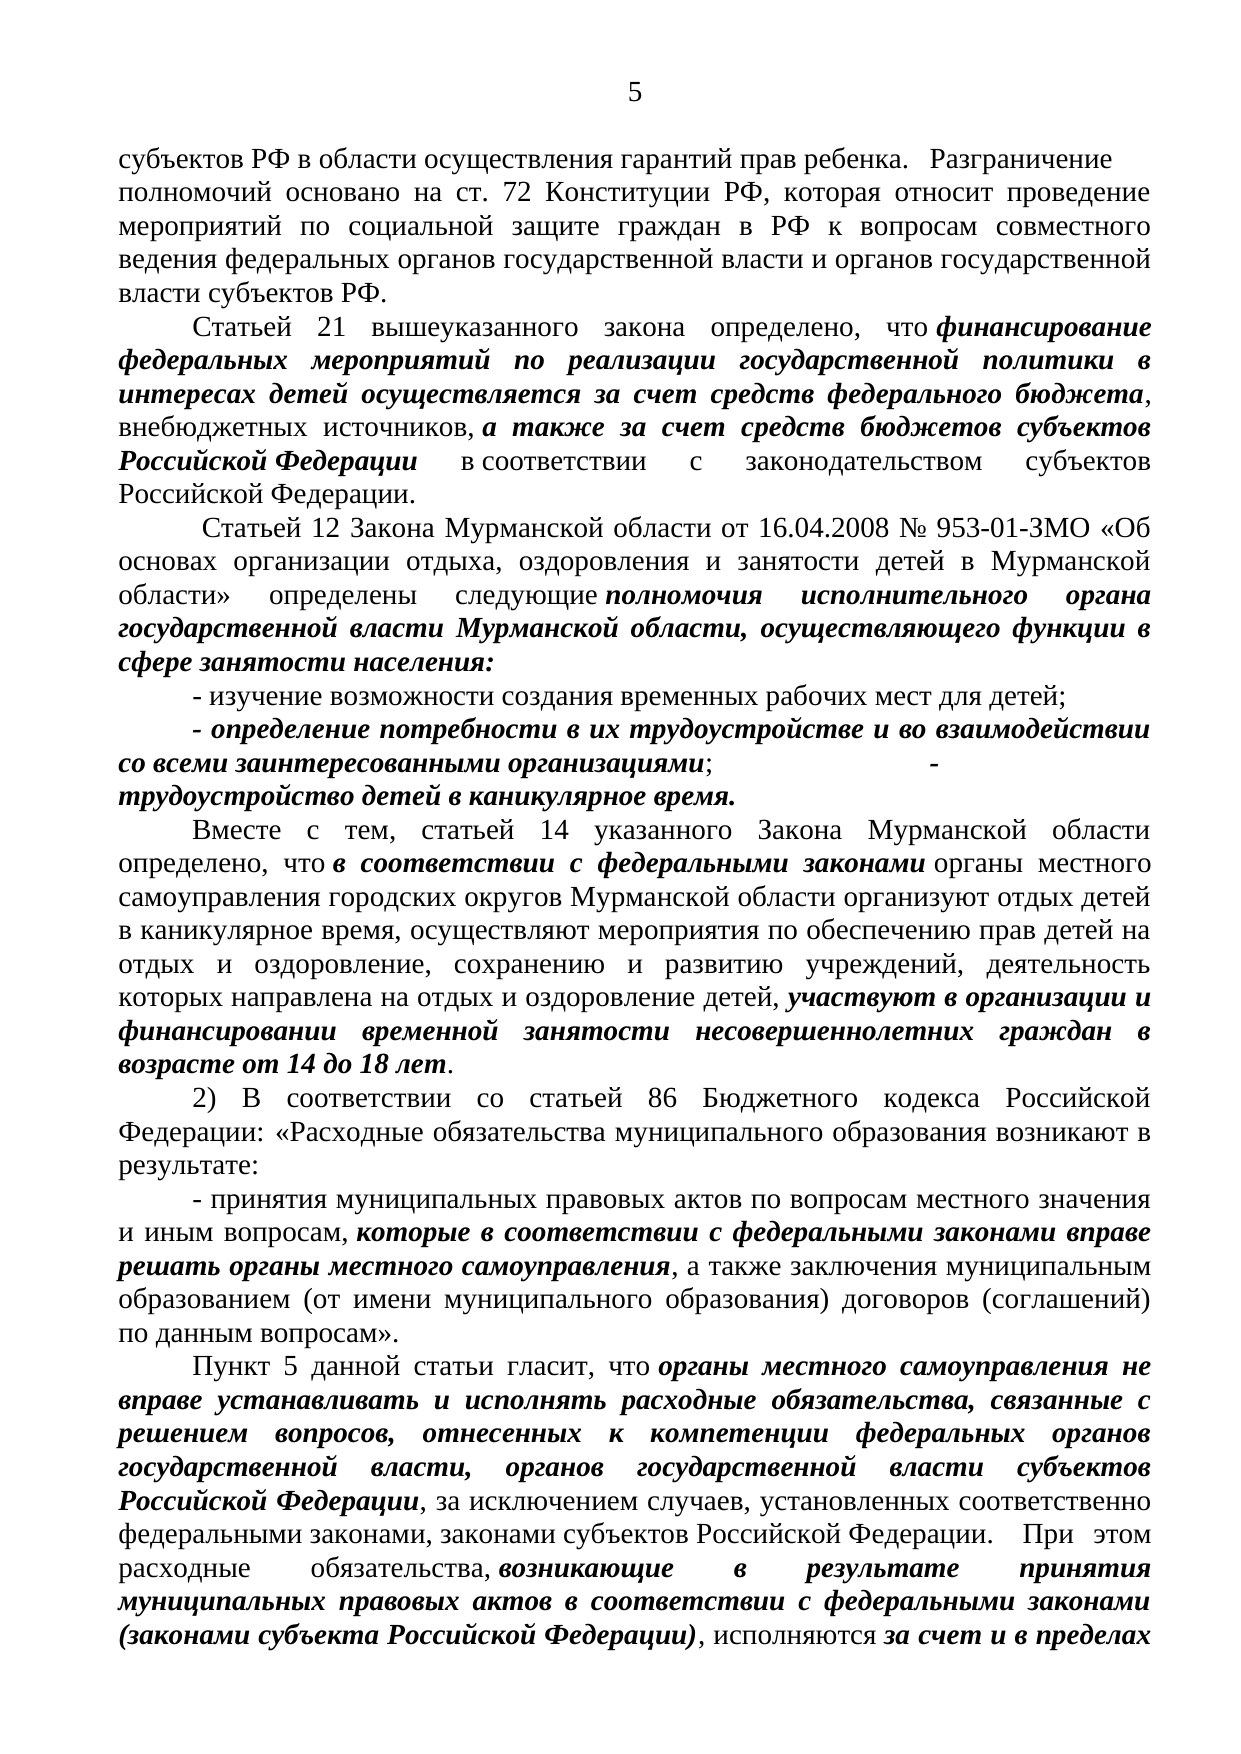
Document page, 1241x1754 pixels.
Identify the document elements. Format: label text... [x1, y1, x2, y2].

text - определение потребности в их трудоустройстве и во взаимодействии со всеми заинтересованными организациями; - трудоустройство детей в каникулярное время. Вместе с тем, статьей 14 указанного Закона Мурманской области определено, что в соответствии с федеральными законами органы местного самоуправления городских округов Мурманской области организуют отдых детей в каникулярное время, осуществляют мероприятия по обеспечению прав детей на отдых и оздоровление, сохранению и развитию учреждений, деятельность которых направлена на отдых и оздоровление детей, участвуют в организации и финансировании временной занятости несовершеннолетних граждан в возрасте от 14 до 18 лет. [118, 711, 1152, 1080]
text - принятия муниципальных правовых актов по вопросам местного значения и иным вопросам, которые в соответствии с федеральными законами вправе решать органы местного самоуправления, а также заключения муниципальным образованием (от имени муниципального образования) договоров (соглашений) по данным вопросам». [118, 1181, 1152, 1348]
text Статьей 21 вышеуказанного закона определено, что финансирование федеральных мероприятий по реализации государственной политики в интересах детей осуществляется за счет средств федерального бюджета, внебюджетных источников, а также за счет средств бюджетов субъектов Российской Федерации в соответствии с законодательством субъектов Российской Федерации. [118, 309, 1152, 510]
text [118, 1348, 1152, 1650]
text - изучение возможности создания временных рабочих мест для детей; [118, 678, 1152, 711]
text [118, 141, 1152, 309]
text Статьей 12 Закона Мурманской области от 16.04.2008 № 953-01-ЗМО «Об основах организации отдыха, оздоровления и занятости детей в Мурманской области» определены следующие полномочия исполнительного органа государственной власти Мурманской области, осуществляющего функции в сфере занятости населения: [118, 510, 1152, 678]
text 2) В соответствии со статьей 86 Бюджетного кодекса Российской Федерации: «Расходные обязательства муниципального образования возникают в результате: [118, 1080, 1152, 1181]
